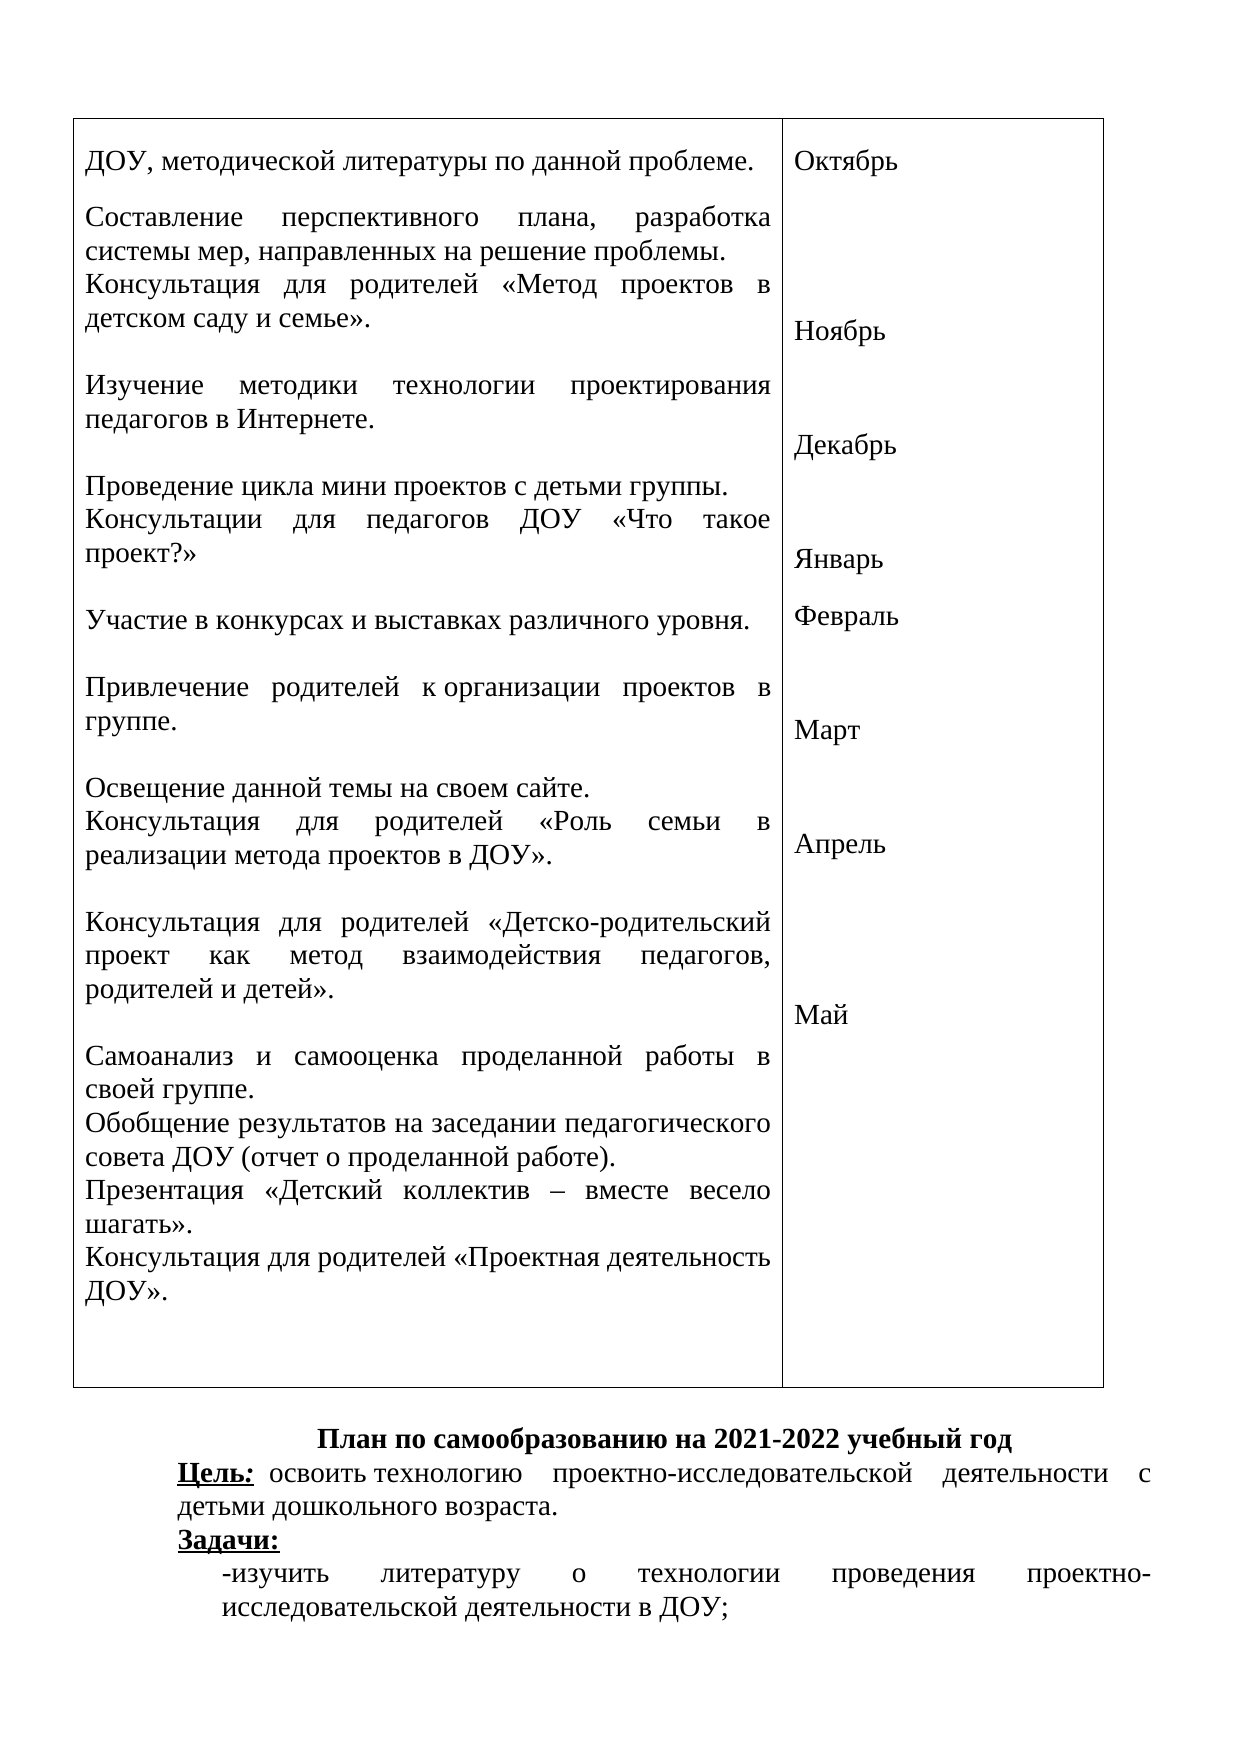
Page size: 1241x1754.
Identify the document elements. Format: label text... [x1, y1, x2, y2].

text Задачи: [177, 1522, 1152, 1556]
text Цель: освоить технологию проектно-исследовательской деятельности с детьми дошкольного возраста. [177, 1455, 1152, 1522]
text -изучить литературу о технологии проведения проектно-исследовательской деятельности в ДОУ; [222, 1556, 1152, 1623]
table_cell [783, 119, 1103, 1387]
text План по самообразованию на 2021-2022 учебный год [177, 1421, 1152, 1455]
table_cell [74, 119, 782, 1387]
